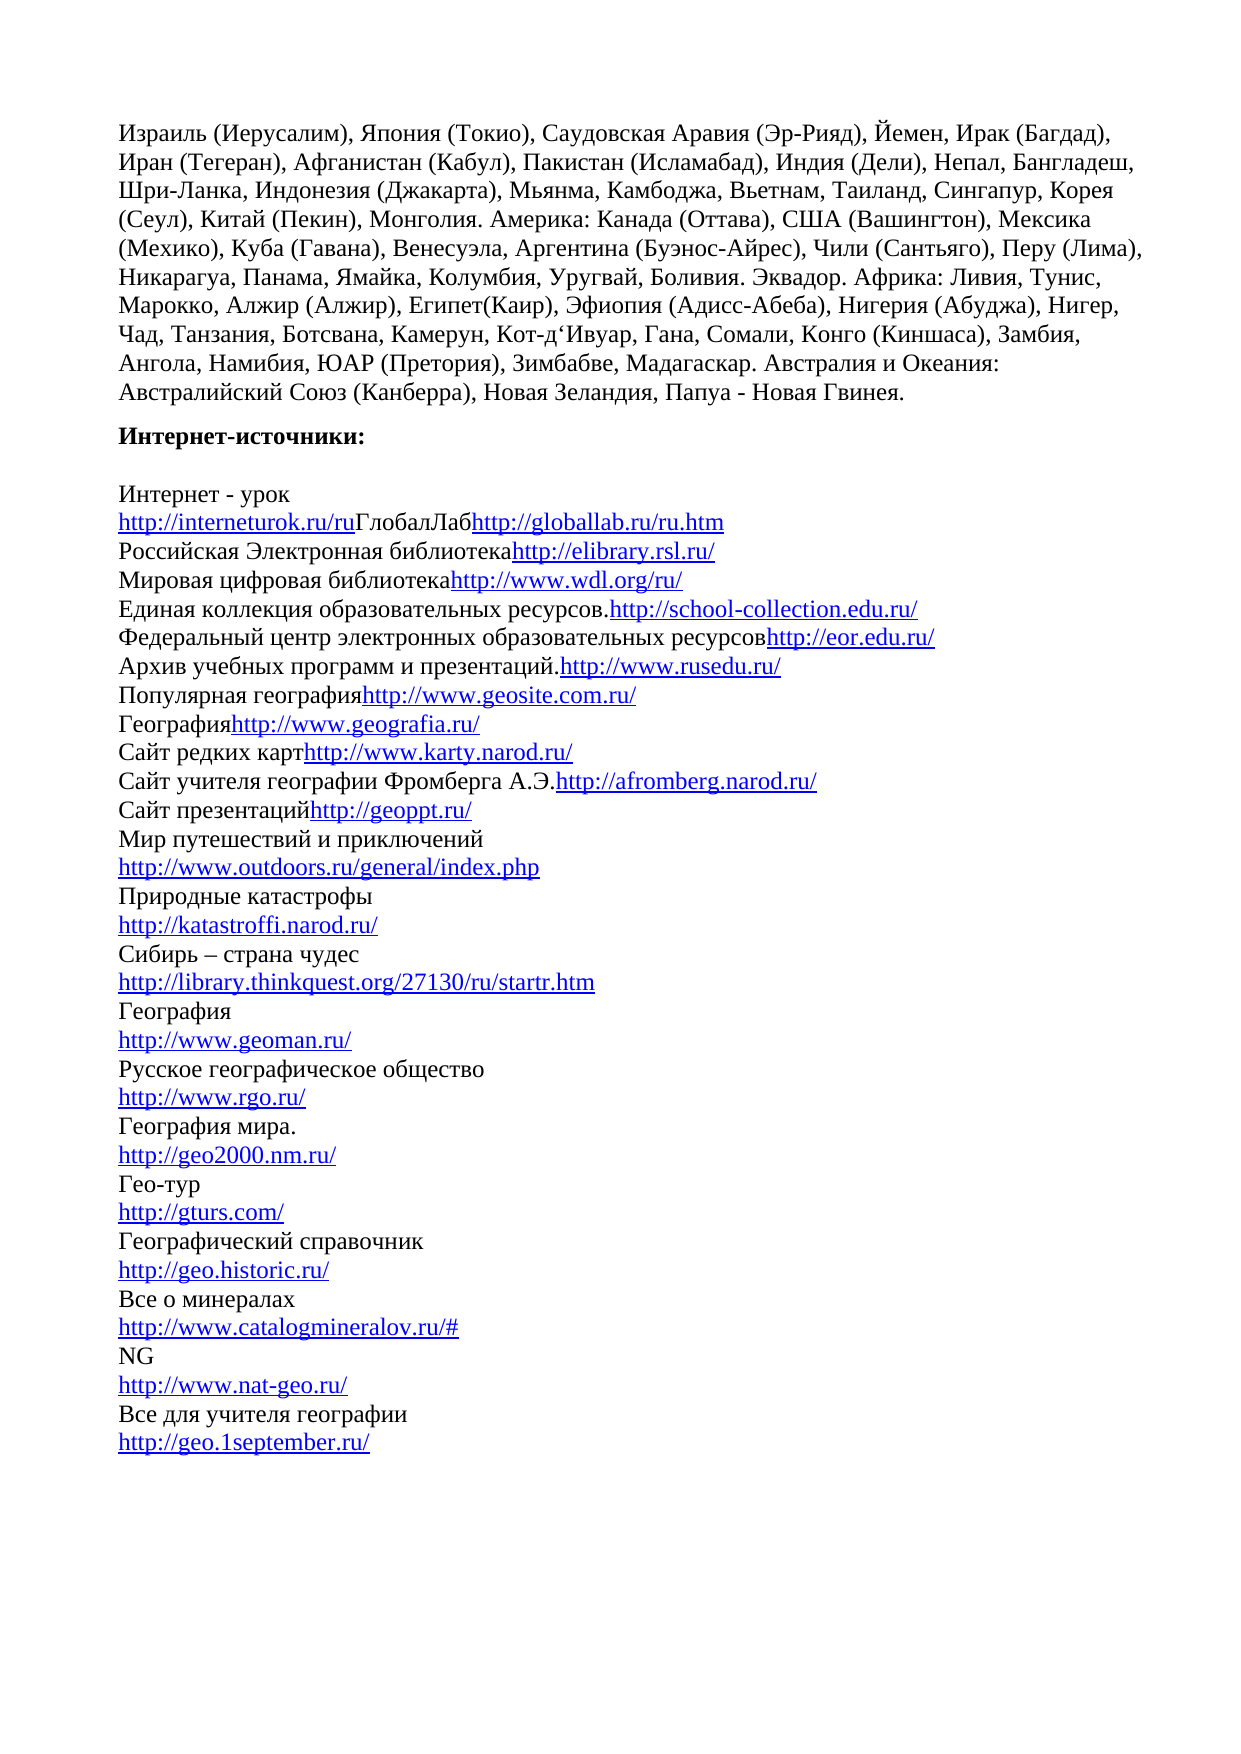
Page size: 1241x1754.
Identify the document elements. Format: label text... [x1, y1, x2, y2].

text Гео-тур [118, 1169, 1152, 1197]
text Федеральный центр электронных образовательных ресурсовhttp://eor.edu.ru/ [118, 622, 1152, 651]
text География [118, 996, 1152, 1025]
text http://www.rgo.ru/ [118, 1082, 1152, 1111]
text Популярная географияhttp://www.geosite.com.ru/ [118, 680, 1152, 709]
text Интернет - урок [118, 479, 1152, 507]
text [118, 118, 1152, 406]
text http://library.thinkquest.org/27130/ru/startr.htm [118, 967, 1152, 996]
text Сайт редких картhttp://www.karty.narod.ru/ [118, 737, 1152, 766]
text http://interneturok.ru/ruГлобалЛабhttp://globallab.ru/ru.htm [118, 507, 1152, 536]
text Географический справочник [118, 1226, 1152, 1255]
text Сайт презентацийhttp://geoppt.ru/ [118, 795, 1152, 824]
text http://geo.1september.ru/ [118, 1427, 1152, 1456]
text Все о минералах [118, 1284, 1152, 1312]
text Мировая цифровая библиотекаhttp://www.wdl.org/ru/ [118, 565, 1152, 594]
text Сайт учителя географии Фромберга А.Э.http://afromberg.narod.ru/ [118, 766, 1152, 795]
text Архив учебных программ и презентаций.http://www.rusedu.ru/ [118, 651, 1152, 680]
text http://geo2000.nm.ru/ [118, 1140, 1152, 1169]
text Интернет-источники: [118, 421, 1152, 450]
text http://www.nat-geo.ru/ [118, 1370, 1152, 1399]
text http://www.geoman.ru/ [118, 1025, 1152, 1054]
text NG [118, 1341, 1152, 1370]
text Русское географическое общество [118, 1054, 1152, 1082]
text Единая коллекция образовательных ресурсов.http://school-collection.edu.ru/ [118, 594, 1152, 622]
text Географияhttp://www.geografia.ru/ [118, 709, 1152, 737]
text Сибирь – страна чудес [118, 939, 1152, 967]
text География мира. [118, 1111, 1152, 1140]
text http://gturs.com/ [118, 1197, 1152, 1226]
text http://www.outdoors.ru/general/index.php [118, 852, 1152, 881]
text http://www.catalogmineralov.ru/# [118, 1312, 1152, 1341]
text Природные катастрофы [118, 881, 1152, 910]
text Российская Электронная библиотекаhttp://elibrary.rsl.ru/ [118, 536, 1152, 565]
text Мир путешествий и приключений [118, 824, 1152, 852]
text Все для учителя географии [118, 1399, 1152, 1427]
text http://katastroffi.narod.ru/ [118, 910, 1152, 939]
text http://geo.historic.ru/ [118, 1255, 1152, 1284]
